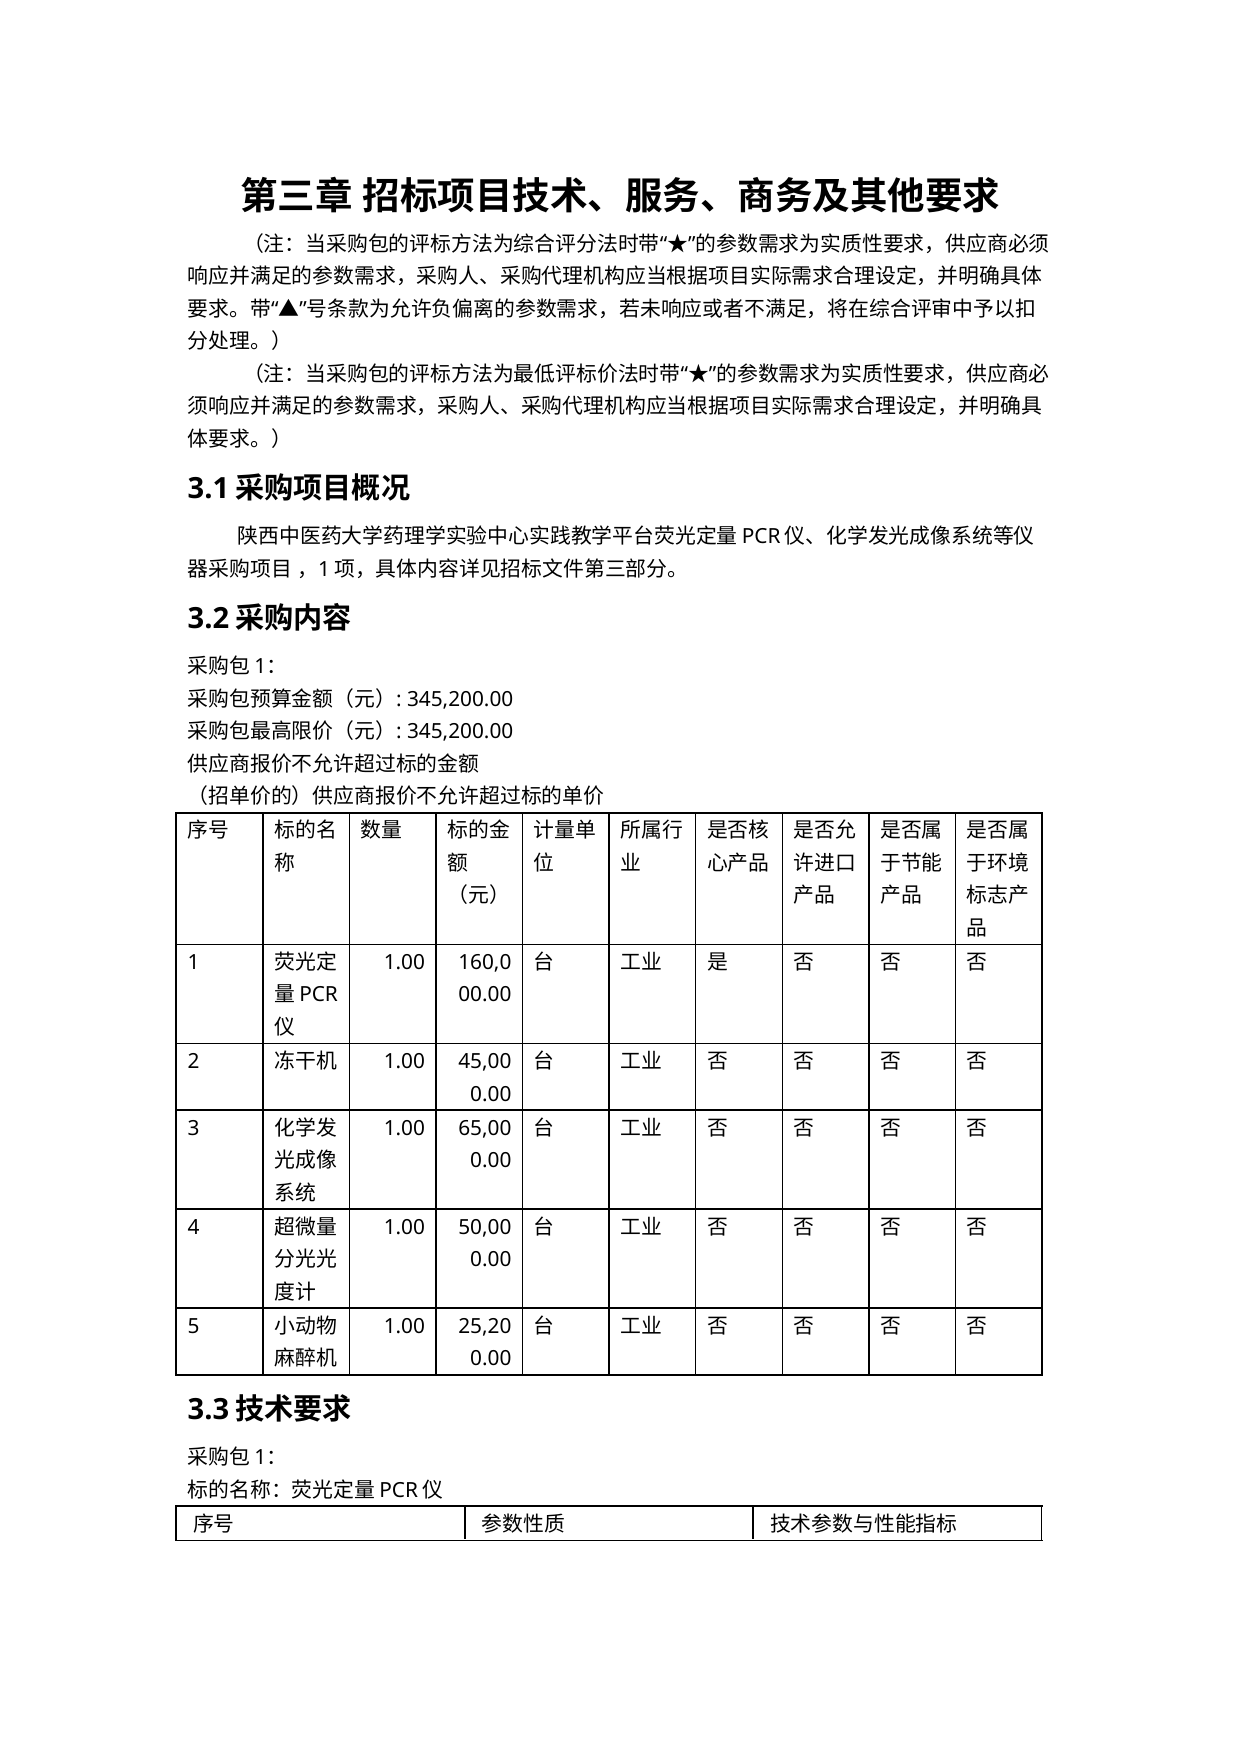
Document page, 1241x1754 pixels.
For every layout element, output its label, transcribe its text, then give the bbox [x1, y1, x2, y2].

table_cell 否 [870, 1044, 955, 1109]
table_cell 2 [177, 1044, 262, 1109]
table_header 所属行业 [610, 814, 695, 943]
table_cell 是 [696, 945, 782, 1043]
table_cell 否 [696, 1210, 782, 1307]
table_cell 否 [783, 945, 868, 1043]
table_cell 否 [956, 1210, 1041, 1307]
table_cell 否 [956, 945, 1041, 1043]
table_cell 冻干机 [264, 1044, 349, 1109]
table_cell 否 [696, 1111, 782, 1208]
table_cell 工业 [610, 945, 695, 1043]
table_cell 160,000.00 [437, 945, 522, 1043]
table_header 标的金额 （元） [437, 814, 522, 943]
table_header 是否属于环境标志产品 [956, 814, 1041, 943]
table_cell 否 [870, 1210, 955, 1307]
table_cell 超微量分光光度计 [264, 1210, 349, 1307]
table_cell 否 [783, 1210, 868, 1307]
table_cell 台 [523, 1111, 608, 1208]
table_cell 1.00 [350, 1044, 435, 1109]
table_cell 否 [783, 1044, 868, 1109]
table_cell 否 [956, 1309, 1041, 1374]
table_cell 1.00 [350, 1111, 435, 1208]
table_header 序号 [177, 1507, 464, 1539]
table_header 数量 [350, 814, 435, 943]
text （注：当采购包的评标方法为综合评分法时带“★”的参数需求为实质性要求，供应商必须响应并满足的参数需求，采购人、采购代理机构应当根据项目实际需求合理设定，并明确具体要求。带“▲”号条款为允许负偏离的参数需求，若未响应或者不满足，将在综合评审中予以扣分处理。） [187, 227, 1053, 357]
text 第三章 招标项目技术、服务、商务及其他要求 [187, 162, 1053, 227]
table_header 是否核心产品 [696, 814, 782, 943]
table_cell 25,200.00 [437, 1309, 522, 1374]
table_cell 否 [783, 1111, 868, 1208]
text 3.1采购项目概况 [187, 454, 1053, 519]
table_cell 工业 [610, 1111, 695, 1208]
table_cell 65,000.00 [437, 1111, 522, 1208]
text 3.3技术要求 [187, 1375, 1053, 1440]
table_cell 否 [956, 1111, 1041, 1208]
table_cell 否 [870, 945, 955, 1043]
table_cell 荧光定量PCR仪 [264, 945, 349, 1043]
text 标的名称：荧光定量PCR仪 [187, 1473, 1053, 1505]
text 3.2采购内容 [187, 584, 1053, 649]
table_cell 5 [177, 1309, 262, 1374]
table_cell 台 [523, 1210, 608, 1307]
table_cell 1.00 [350, 1309, 435, 1374]
table_cell 1 [177, 945, 262, 1043]
text （招单价的）供应商报价不允许超过标的单价 [187, 779, 1053, 812]
table_cell 50,000.00 [437, 1210, 522, 1307]
table_cell 台 [523, 1044, 608, 1109]
table_cell 否 [870, 1309, 955, 1374]
text 采购包1： [187, 649, 1053, 682]
text 采购包最高限价（元）: 345,200.00 [187, 714, 1053, 747]
table_cell 化学发光成像系统 [264, 1111, 349, 1208]
table_cell 否 [696, 1044, 782, 1109]
table_header 计量单位 [523, 814, 608, 943]
table_cell 否 [783, 1309, 868, 1374]
table_header 是否允许进口产品 [783, 814, 868, 943]
table_cell 台 [523, 945, 608, 1043]
text 供应商报价不允许超过标的金额 [187, 747, 1053, 779]
table_header 序号 [177, 814, 262, 943]
table_header 是否属于节能产品 [870, 814, 955, 943]
text 采购包1： [187, 1440, 1053, 1473]
table_cell 3 [177, 1111, 262, 1208]
table_cell 否 [956, 1044, 1041, 1109]
table_cell 否 [696, 1309, 782, 1374]
table_cell 1.00 [350, 1210, 435, 1307]
table_header 参数性质 [466, 1507, 752, 1539]
table_cell 1.00 [350, 945, 435, 1043]
table_cell 4 [177, 1210, 262, 1307]
table_header 标的名称 [264, 814, 349, 943]
table_cell 小动物麻醉机 [264, 1309, 349, 1374]
table_cell 否 [870, 1111, 955, 1208]
table_cell 工业 [610, 1210, 695, 1307]
table_cell 台 [523, 1309, 608, 1374]
table_cell 45,000.00 [437, 1044, 522, 1109]
text （注：当采购包的评标方法为最低评标价法时带“★”的参数需求为实质性要求，供应商必须响应并满足的参数需求，采购人、采购代理机构应当根据项目实际需求合理设定，并明确具体要求。） [187, 357, 1053, 454]
text 陕西中医药大学药理学实验中心实践教学平台荧光定量PCR仪、化学发光成像系统等仪器采购项目 ，1项，具体内容详见招标文件第三部分。 [187, 519, 1053, 584]
text 采购包预算金额（元）: 345,200.00 [187, 682, 1053, 714]
table_cell 工业 [610, 1309, 695, 1374]
table_cell 工业 [610, 1044, 695, 1109]
table_header 技术参数与性能指标 [754, 1507, 1041, 1539]
